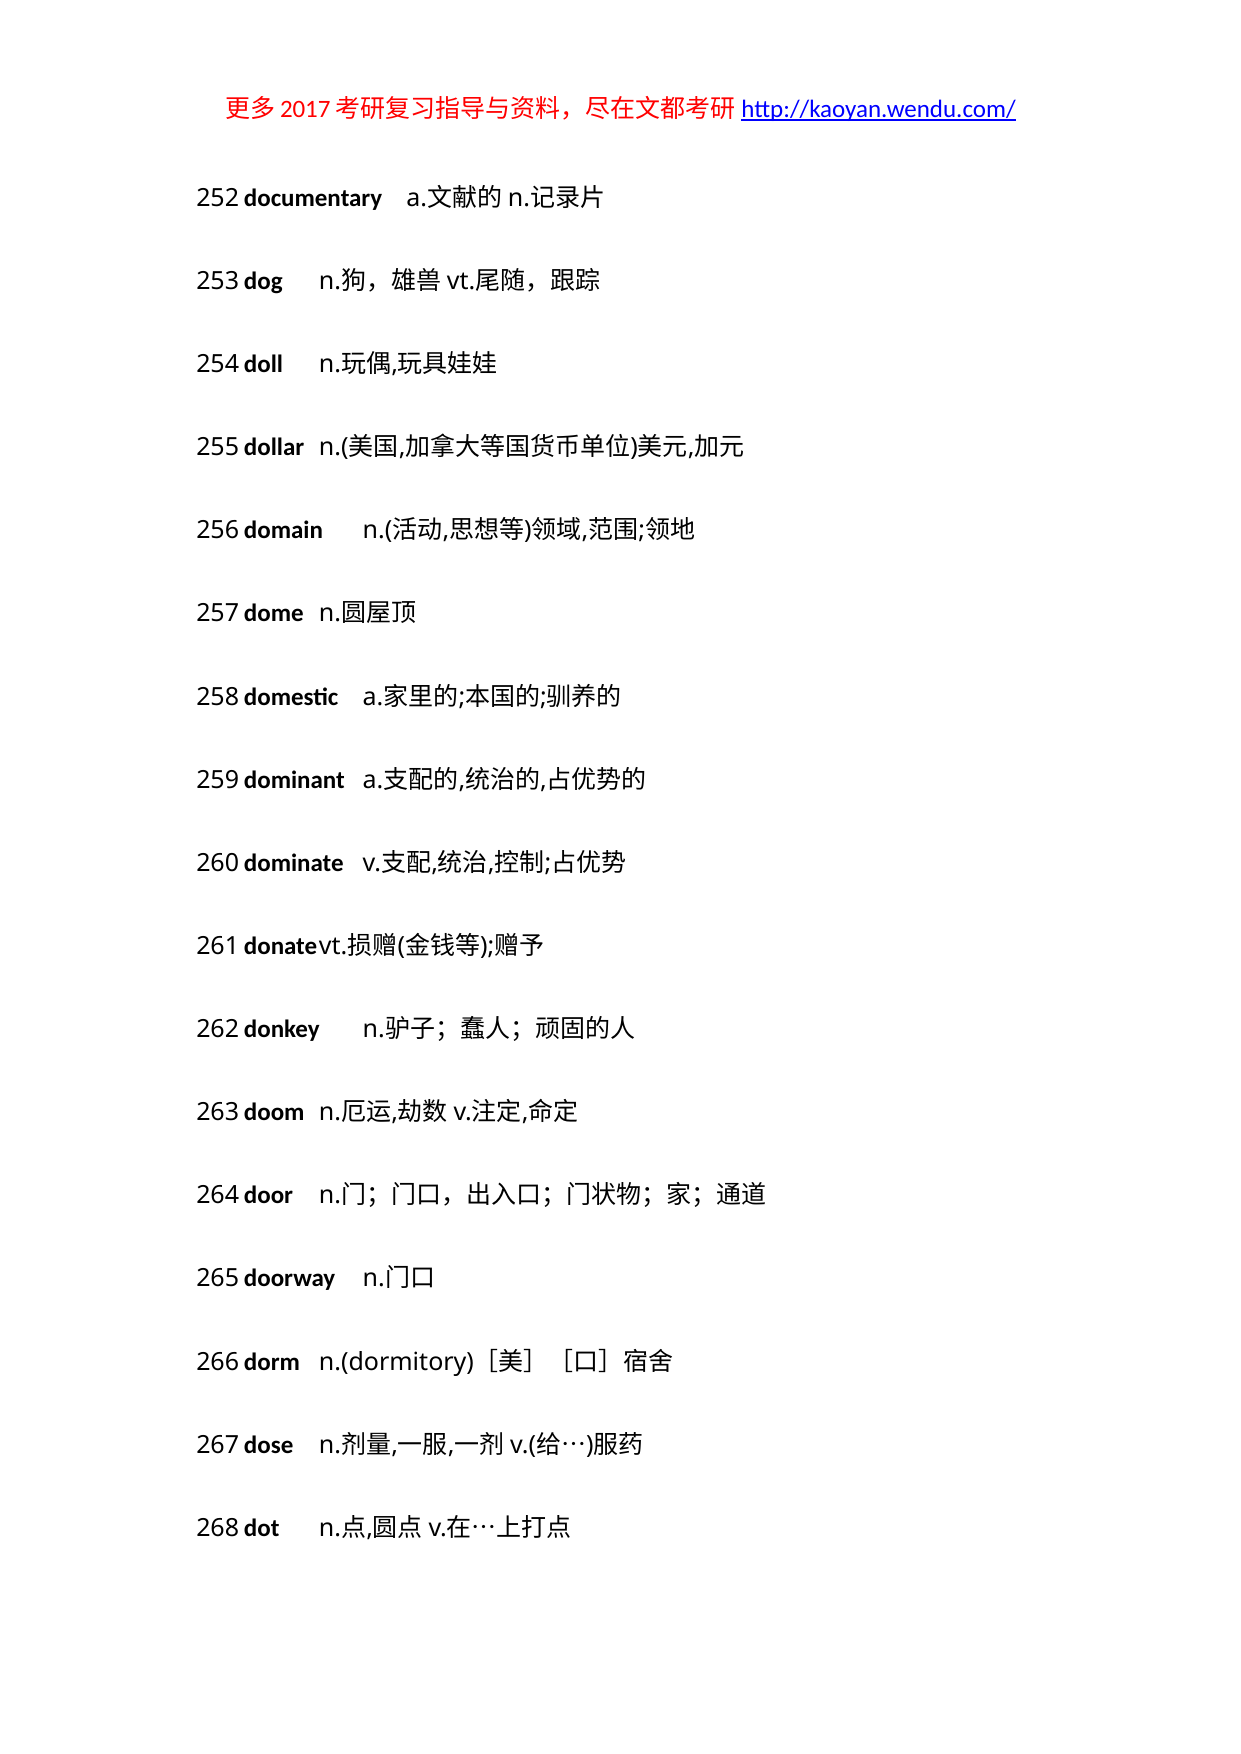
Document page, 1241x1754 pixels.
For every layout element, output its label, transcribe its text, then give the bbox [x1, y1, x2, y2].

list dorm n.(dormitory)［美］［口］宿舍 [217, 1327, 1053, 1392]
list doorway n.门口 [217, 1243, 1053, 1308]
list door n.门；门口，出入口；门状物；家；通道 [217, 1160, 1053, 1225]
list dot n.点,圆点 v.在…上打点 [217, 1493, 1053, 1558]
list dose n.剂量,一服,一剂 v.(给…)服药 [217, 1410, 1053, 1475]
list doom n.厄运,劫数 v.注定,命定 [217, 1077, 1053, 1142]
list domestic a.家里的;本国的;驯养的 [217, 662, 1053, 727]
list doll n.玩偶,玩具娃娃 [217, 329, 1053, 394]
list documentary a.文献的 n.记录片 [217, 163, 1053, 228]
list dollar n.(美国,加拿大等国货币单位)美元,加元 [217, 412, 1053, 477]
list dome n.圆屋顶 [217, 578, 1053, 643]
list dominant a.支配的,统治的,占优势的 [217, 745, 1053, 810]
list dominate v.支配,统治,控制;占优势 [217, 828, 1053, 893]
list domain n.(活动,思想等)领域,范围;领地 [217, 495, 1053, 560]
list donkey n.驴子；蠢人；顽固的人 [217, 994, 1053, 1059]
list dog n.狗，雄兽 vt.尾随，跟踪 [217, 246, 1053, 311]
list donate vt.损赠(金钱等);赠予 [217, 911, 1053, 976]
